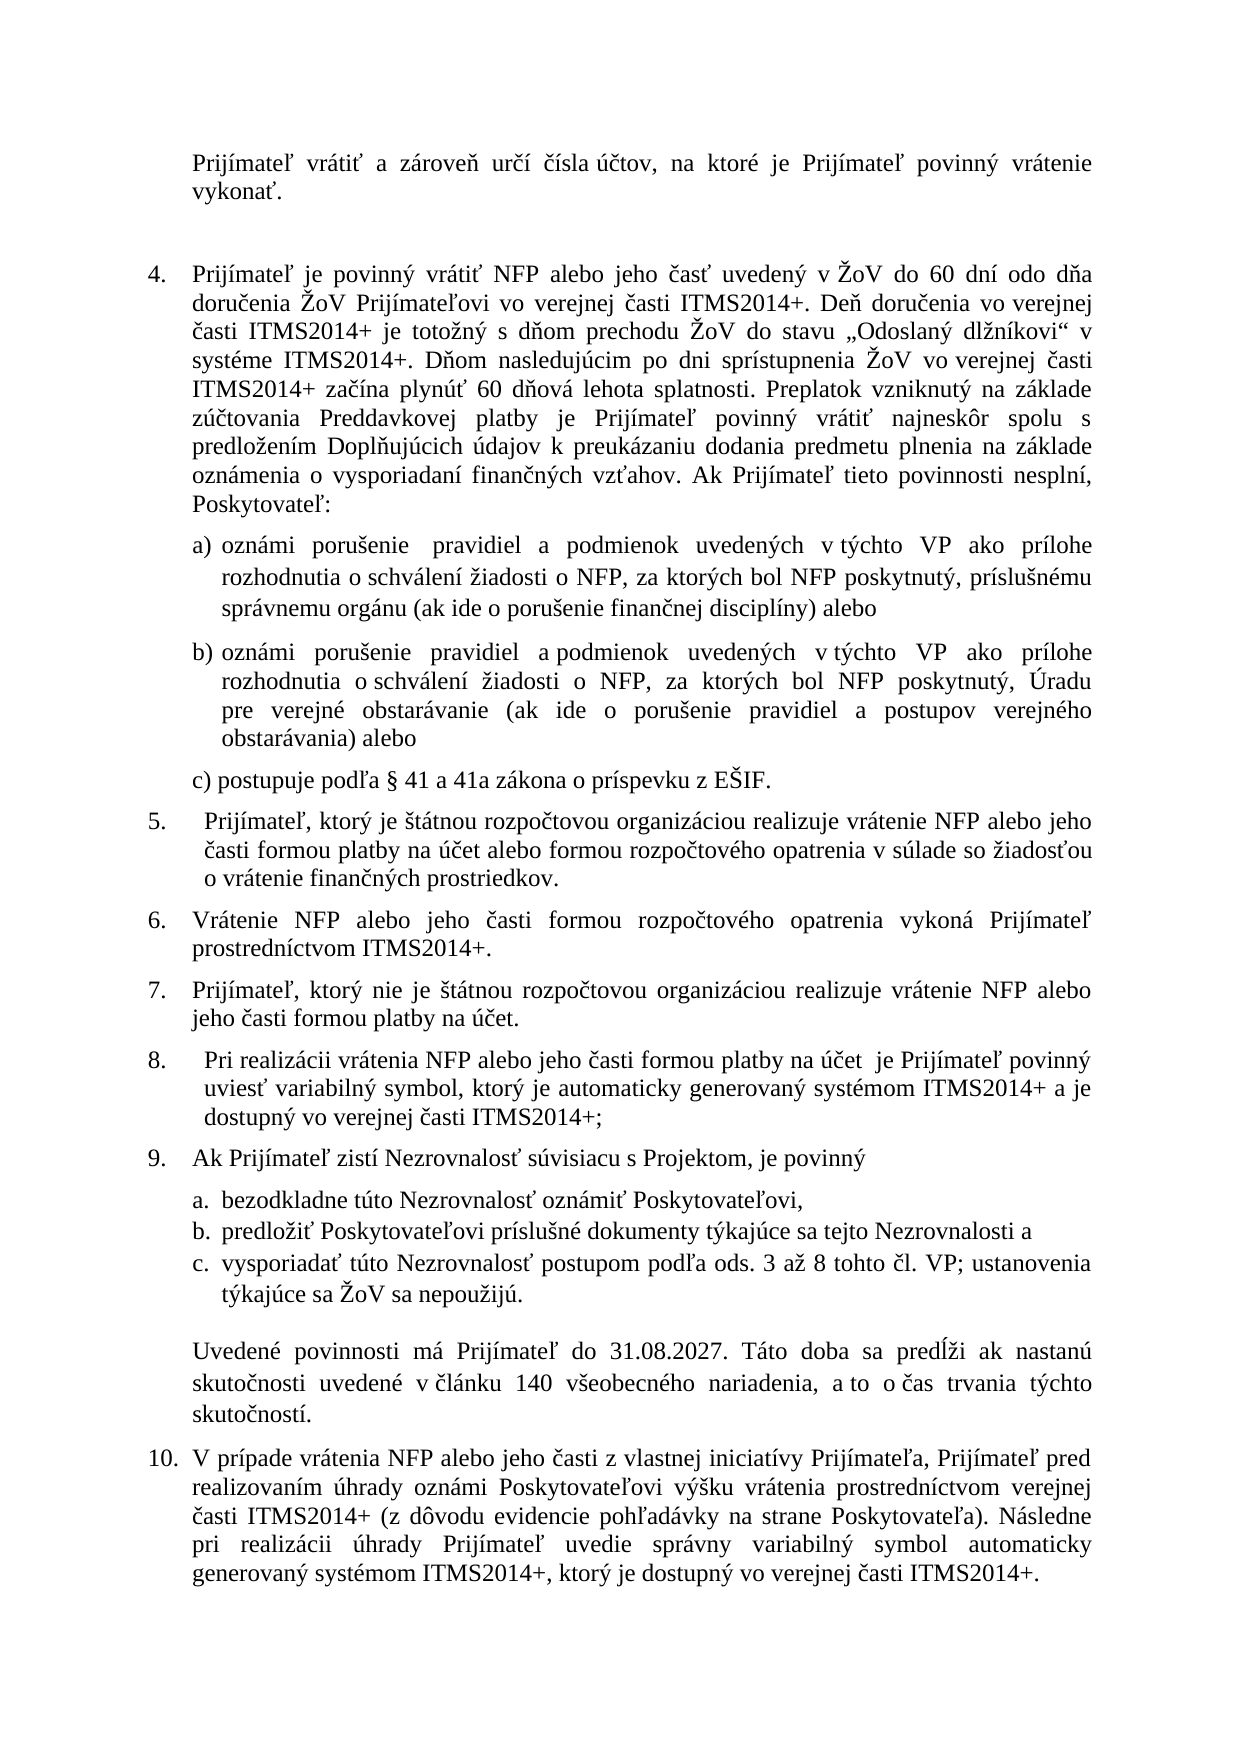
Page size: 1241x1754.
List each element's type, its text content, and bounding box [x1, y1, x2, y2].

list Vrátenie NFP alebo jeho časti formou rozpočtového opatrenia vykoná Prijímateľ prostredníctvom ITMS2014+. [148, 905, 1093, 962]
list Ak Prijímateľ zistí Nezrovnalosť súvisiacu s Projektom, je povinný [148, 1143, 1093, 1172]
list bezodkladne túto Nezrovnalosť oznámiť Poskytovateľovi, [192, 1185, 1093, 1213]
text Uvedené povinnosti má Prijímateľ do 31.08.2027. Táto doba sa predĺži ak nastanú skutočnosti uvedené v článku 140 všeobecného nariadenia, a to o čas trvania týchto skutočností. [192, 1336, 1093, 1428]
list Pri realizácii vrátenia NFP alebo jeho časti formou platby na účet je Prijímateľ povinný uviesť variabilný symbol, ktorý je automaticky generovaný systémom ITMS2014+ a je dostupný vo verejnej časti ITMS2014+; [148, 1045, 1093, 1131]
list vysporiadať túto Nezrovnalosť postupom podľa ods. 3 až 8 tohto čl. VP; ustanovenia týkajúce sa ŽoV sa nepoužijú. [192, 1248, 1093, 1308]
text c) postupuje podľa § 41 a 41a zákona o príspevku z EŠIF. [192, 765, 1093, 793]
list Prijímateľ je povinný vrátiť NFP alebo jeho časť uvedený v ŽoV do 60 dní odo dňa doručenia ŽoV Prijímateľovi vo verejnej časti ITMS2014+. Deň doručenia vo verejnej časti ITMS2014+ je totožný s dňom prechodu ŽoV do stavu „Odoslaný dlžníkovi“ v systéme ITMS2014+. Dňom nasledujúcim po dni sprístupnenia ŽoV vo verejnej časti ITMS2014+ začína plynúť 60 dňová lehota splatnosti. Preplatok vzniknutý na základe zúčtovania Preddavkovej platby je Prijímateľ povinný vrátiť najneskôr spolu s predložením Doplňujúcich údajov k preukázaniu dodania predmetu plnenia na základe oznámenia o vysporiadaní finančných vzťahov. Ak Prijímateľ tieto povinnosti nesplní, Poskytovateľ: [148, 259, 1093, 518]
list predložiť Poskytovateľovi príslušné dokumenty týkajúce sa tejto Nezrovnalosti a [192, 1216, 1093, 1245]
list V prípade vrátenia NFP alebo jeho časti z vlastnej iniciatívy Prijímateľa, Prijímateľ pred realizovaním úhrady oznámi Poskytovateľovi výšku vrátenia prostredníctvom verejnej časti ITMS2014+ (z dôvodu evidencie pohľadávky na strane Poskytovateľa). Následne pri realizácii úhrady Prijímateľ uvedie správny variabilný symbol automaticky generovaný systémom ITMS2014+, ktorý je dostupný vo verejnej časti ITMS2014+. [148, 1443, 1093, 1587]
list oznámi porušenie pravidiel a podmienok uvedených v týchto VP ako prílohe rozhodnutia o schválení žiadosti o NFP, za ktorých bol NFP poskytnutý, Úradu pre verejné obstarávanie (ak ide o porušenie pravidiel a postupov verejného obstarávania) alebo [192, 637, 1093, 752]
list Prijímateľ, ktorý nie je štátnou rozpočtovou organizáciou realizuje vrátenie NFP alebo jeho časti formou platby na účet. [148, 975, 1093, 1032]
list Prijímateľ, ktorý je štátnou rozpočtovou organizáciou realizuje vrátenie NFP alebo jeho časti formou platby na účet alebo formou rozpočtového opatrenia v súlade so žiadosťou o vrátenie finančných prostriedkov. [148, 806, 1093, 892]
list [148, 148, 1093, 205]
list oznámi porušenie pravidiel a podmienok uvedených v týchto VP ako prílohe rozhodnutia o schválení žiadosti o NFP, za ktorých bol NFP poskytnutý, príslušnému správnemu orgánu (ak ide o porušenie finančnej disciplíny) alebo [192, 530, 1093, 622]
